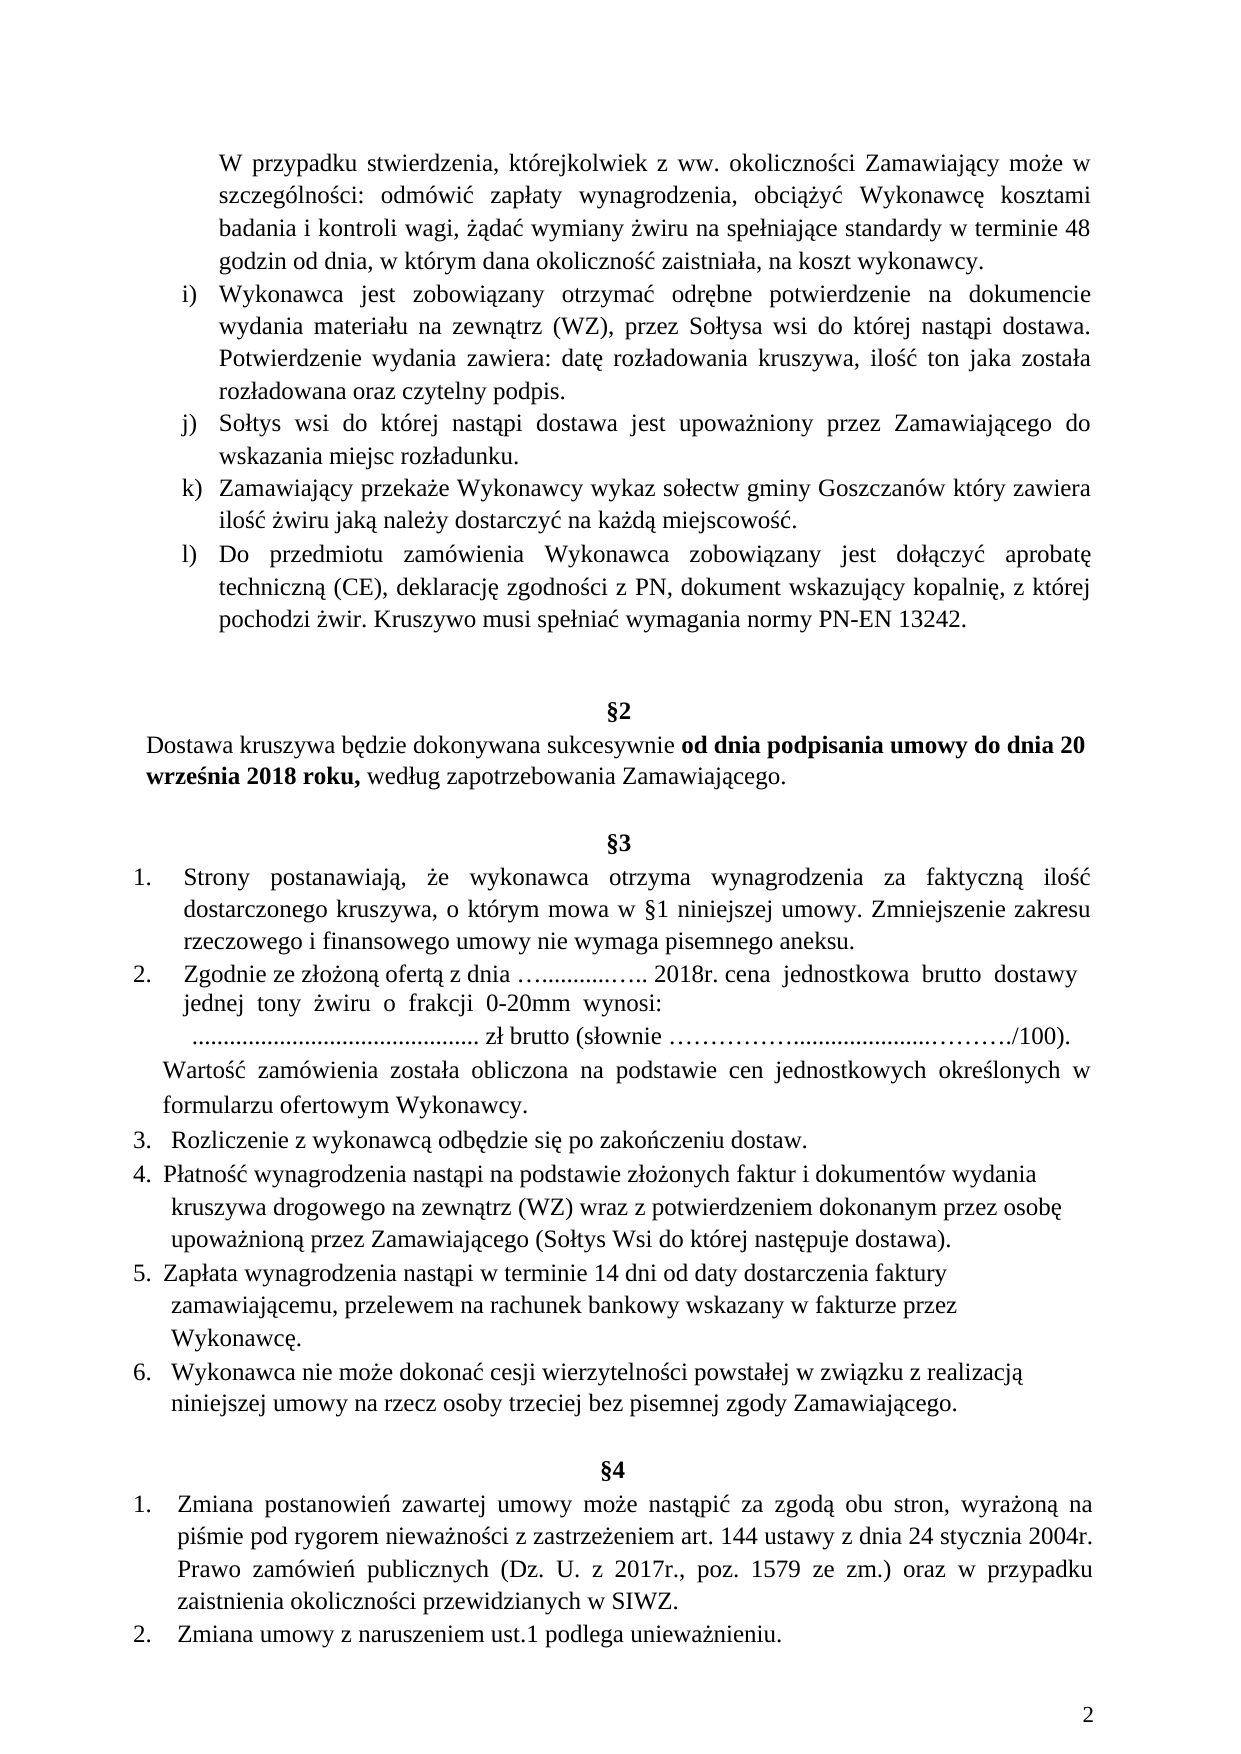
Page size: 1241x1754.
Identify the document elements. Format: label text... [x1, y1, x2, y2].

list Zmiana umowy z naruszeniem ust.1 podlega unieważnieniu. [133, 1619, 1094, 1648]
text W przypadku stwierdzenia, którejkolwiek z ww. okoliczności Zamawiający może w szczególności: odmówić zapłaty wynagrodzenia, obciążyć Wykonawcę kosztami badania i kontroli wagi, żądać wymiany żwiru na spełniające standardy w terminie 48 godzin od dnia, w którym dana okoliczność zaistniała, na koszt wykonawcy. [219, 148, 1092, 275]
list Zapłata wynagrodzenia nastąpi w terminie 14 dni od daty dostarczenia faktury zamawiającemu, przelewem na rachunek bankowy wskazany w fakturze przez Wykonawcę. [133, 1258, 1092, 1351]
text Dostawa kruszywa będzie dokonywana sukcesywnie od dnia podpisania umowy do dnia 20 września 2018 roku, według zapotrzebowania Zamawiającego. [146, 730, 1094, 790]
list Wykonawca nie może dokonać cesji wierzytelności powstałej w związku z realizacją niniejszej umowy na rzecz osoby trzeciej bez pisemnej zgody Zamawiającego. [133, 1357, 1092, 1417]
list Do przedmiotu zamówienia Wykonawca zobowiązany jest dołączyć aprobatę techniczną (CE), deklarację zgodności z PN, dokument wskazujący kopalnię, z której pochodzi żwir. Kruszywo musi spełniać wymagania normy PN-EN 13242. [182, 539, 1092, 633]
list Rozliczenie z wykonawcą odbędzie się po zakończeniu dostaw. [133, 1125, 1092, 1154]
text §4 [133, 1455, 1092, 1484]
text Wartość zamówienia została obliczona na podstawie cen jednostkowych określonych w formularzu ofertowym Wykonawcy. [162, 1055, 1092, 1119]
list Zgodnie ze złożoną ofertą z dnia …...........….. 2018r. cena jednostkowa brutto dostawy jednej tony żwiru o frakcji 0-20mm wynosi: [133, 959, 1094, 1017]
text §2 [133, 696, 1104, 725]
list Strony postanawiają, że wykonawca otrzyma wynagrodzenia za faktyczną ilość dostarczonego kruszywa, o którym mowa w §1 niniejszej umowy. Zmniejszenie zakresu rzeczowego i finansowego umowy nie wymaga pisemnego aneksu. [133, 862, 1092, 955]
text .............................................. zł brutto (słownie ……………......................………./100). [192, 1021, 1094, 1049]
list Sołtys wsi do której nastąpi dostawa jest upoważniony przez Zamawiającego do wskazania miejsc rozładunku. [182, 408, 1092, 469]
list Płatność wynagrodzenia nastąpi na podstawie złożonych faktur i dokumentów wydania kruszywa drogowego na zewnątrz (WZ) wraz z potwierdzeniem dokonanym przez osobę upoważnioną przez Zamawiającego (Sołtys Wsi do której następuje dostawa). [133, 1159, 1092, 1253]
text §3 [133, 828, 1104, 857]
list Zmiana postanowień zawartej umowy może nastąpić za zgodą obu stron, wyrażoną na piśmie pod rygorem nieważności z zastrzeżeniem art. 144 ustawy z dnia 24 stycznia 2004r. Prawo zamówień publicznych (Dz. U. z 2017r., poz. 1579 ze zm.) oraz w przypadku zaistnienia okoliczności przewidzianych w SIWZ. [133, 1489, 1094, 1615]
list Wykonawca jest zobowiązany otrzymać odrębne potwierdzenie na dokumencie wydania materiału na zewnątrz (WZ), przez Sołtysa wsi do której nastąpi dostawa. Potwierdzenie wydania zawiera: datę rozładowania kruszywa, ilość ton jaka została rozładowana oraz czytelny podpis. [182, 279, 1092, 405]
list Zamawiający przekaże Wykonawcy wykaz sołectw gminy Goszczanów który zawiera ilość żwiru jaką należy dostarczyć na każdą miejscowość. [182, 473, 1092, 534]
